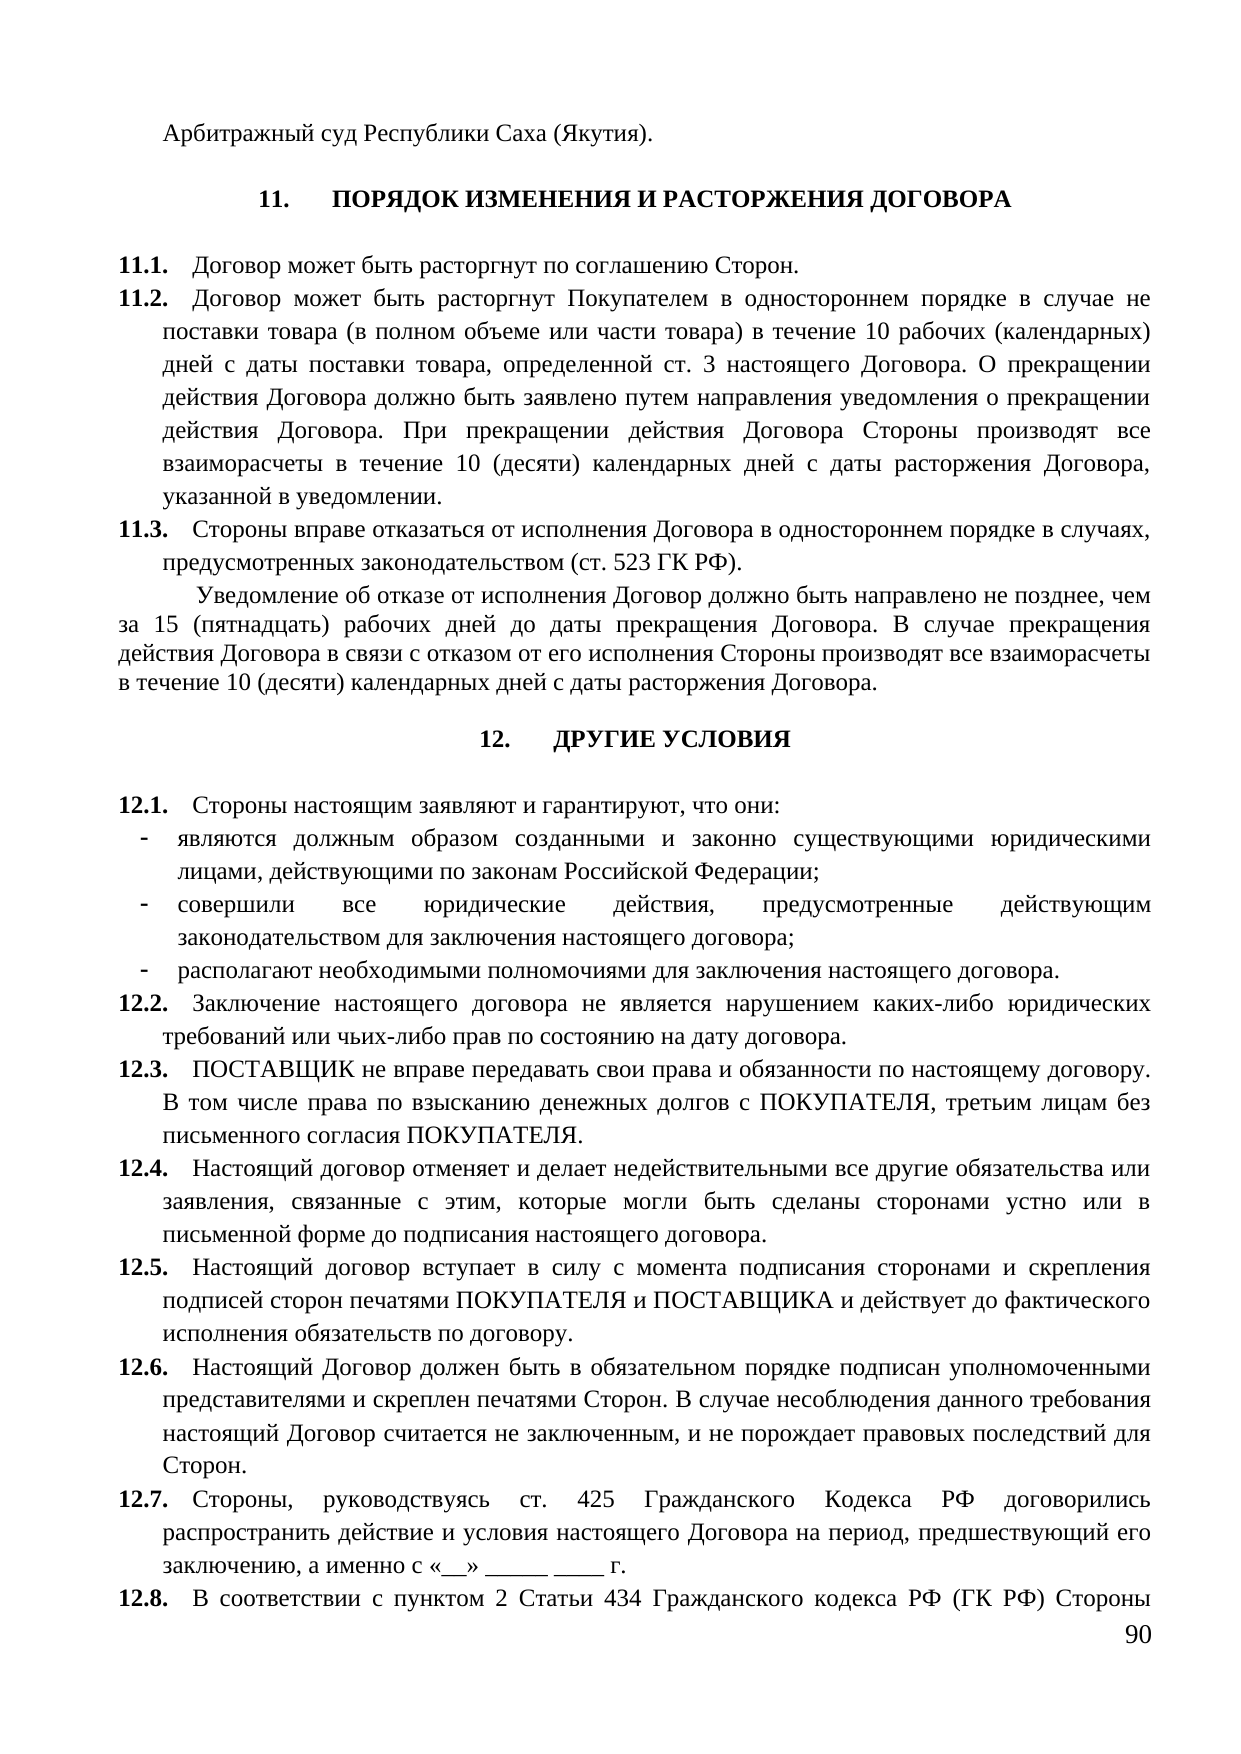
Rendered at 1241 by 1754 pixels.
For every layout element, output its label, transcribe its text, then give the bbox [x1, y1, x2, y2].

list ДРУГИЕ УСЛОВИЯ [118, 724, 1152, 753]
list Договор может быть расторгнут Покупателем в одностороннем порядке в случае не поставки товара (в полном объеме или части товара) в течение 10 рабочих (календарных) дней с даты поставки товара, определенной ст. 3 настоящего Договора. О прекращении действия Договора должно быть заявлено путем направления уведомления о прекращении действия Договора. При прекращении действия Договора Стороны производят все взаиморасчеты в течение 10 (десяти) календарных дней с даты расторжения Договора, указанной в уведомлении. [118, 283, 1152, 510]
list Настоящий Договор должен быть в обязательном порядке подписан уполномоченными представителями и скреплен печатями Сторон. В случае несоблюдения данного требования настоящий Договор считается не заключенным, и не порождает правовых последствий для Сторон. [118, 1352, 1152, 1479]
list ПОСТАВЩИК не вправе передавать свои права и обязанности по настоящему договору. В том числе права по взысканию денежных долгов с ПОКУПАТЕЛЯ, третьим лицам без письменного согласия ПОКУПАТЕЛЯ. [118, 1054, 1152, 1149]
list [118, 118, 1152, 147]
list совершили все юридические действия, предусмотренные действующим законодательством для заключения настоящего договора; [140, 889, 1152, 951]
list Заключение настоящего договора не является нарушением каких-либо юридических требований или чьих-либо прав по состоянию на дату договора. [118, 988, 1152, 1050]
list являются должным образом созданными и законно существующими юридическими лицами, действующими по законам Российской Федерации; [140, 823, 1152, 885]
list Стороны вправе отказаться от исполнения Договора в одностороннем порядке в случаях, предусмотренных законодательством (ст. 523 ГК РФ). [118, 514, 1152, 576]
list ПОРЯДОК ИЗМЕНЕНИЯ И РАСТОРЖЕНИЯ ДОГОВОРА [118, 184, 1152, 213]
list Настоящий договор отменяет и делает недействительными все другие обязательства или заявления, связанные с этим, которые могли быть сделаны сторонами устно или в письменной форме до подписания настоящего договора. [118, 1153, 1152, 1248]
list Стороны, руководствуясь ст. 425 Гражданского Кодекса РФ договорились распространить действие и условия настоящего Договора на период, предшествующий его заключению, а именно с «__» _____ ____ г. [118, 1484, 1152, 1578]
list Стороны настоящим заявляют и гарантируют, что они: [118, 790, 1152, 819]
list Настоящий договор вступает в силу с момента подписания сторонами и скрепления подписей сторон печатями ПОКУПАТЕЛЯ и ПОСТАВЩИКА и действует до фактического исполнения обязательств по договору. [118, 1252, 1152, 1347]
text Уведомление об отказе от исполнения Договор должно быть направлено не позднее, чем за 15 (пятнадцать) рабочих дней до даты прекращения Договора. В случае прекращения действия Договора в связи с отказом от его исполнения Стороны производят все взаиморасчеты в течение 10 (десяти) календарных дней с даты расторжения Договора. [118, 580, 1152, 695]
list Договор может быть расторгнут по соглашению Сторон. [118, 250, 1152, 279]
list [118, 1583, 1152, 1611]
list располагают необходимыми полномочиями для заключения настоящего договора. [140, 955, 1152, 984]
